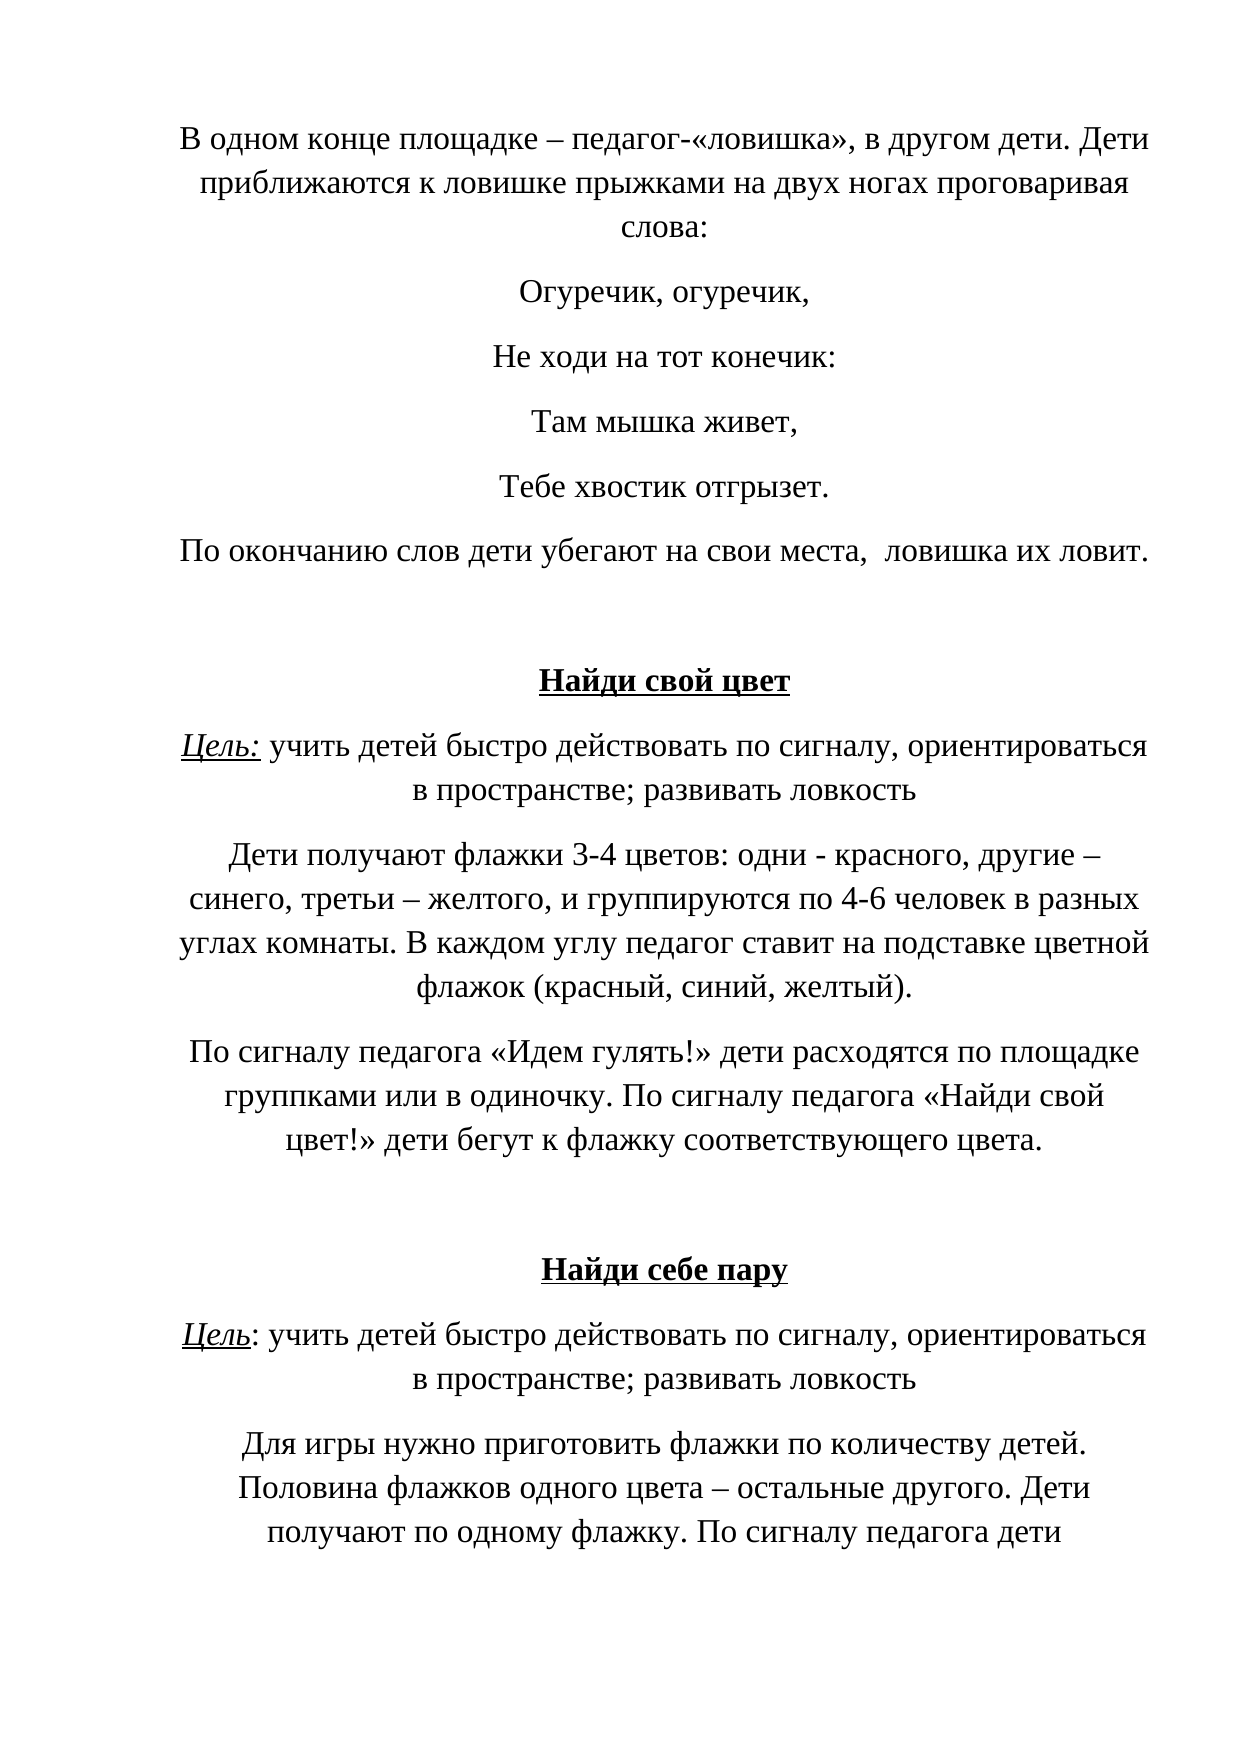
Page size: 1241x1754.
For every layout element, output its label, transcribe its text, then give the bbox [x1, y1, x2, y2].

text Дети получают флажки 3-4 цветов: одни - красного, другие – синего, третьи – желтого, и группируются по 4-6 человек в разных углах комнаты. В каждом углу педагог ставит на подставке цветной флажок (красный, синий, желтый). [177, 834, 1152, 1005]
text Огуречик, огуречик, [177, 271, 1152, 309]
text По окончанию слов дети убегают на свои места, ловишка их ловит. [177, 531, 1152, 569]
text Тебе хвостик отгрызет. [177, 466, 1152, 504]
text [177, 1423, 1152, 1550]
text Найди себе пару [177, 1249, 1152, 1288]
text Цель: учить детей быстро действовать по сигналу, ориентироваться в пространстве; развивать ловкость [177, 1314, 1152, 1397]
text Цель: учить детей быстро действовать по сигналу, ориентироваться в пространстве; развивать ловкость [177, 725, 1152, 808]
text Не ходи на тот конечик: [177, 336, 1152, 374]
text По сигналу педагога «Идем гулять!» дети расходятся по площадке группками или в одиночку. По сигналу педагога «Найди свой цвет!» дети бегут к флажку соответствующего цвета. [177, 1031, 1152, 1158]
text В одном конце площадке – педагог-«ловишка», в другом дети. Дети приближаются к ловишке прыжками на двух ногах проговаривая слова: [177, 118, 1152, 244]
text Там мышка живет, [177, 401, 1152, 439]
text Найди свой цвет [177, 661, 1152, 699]
